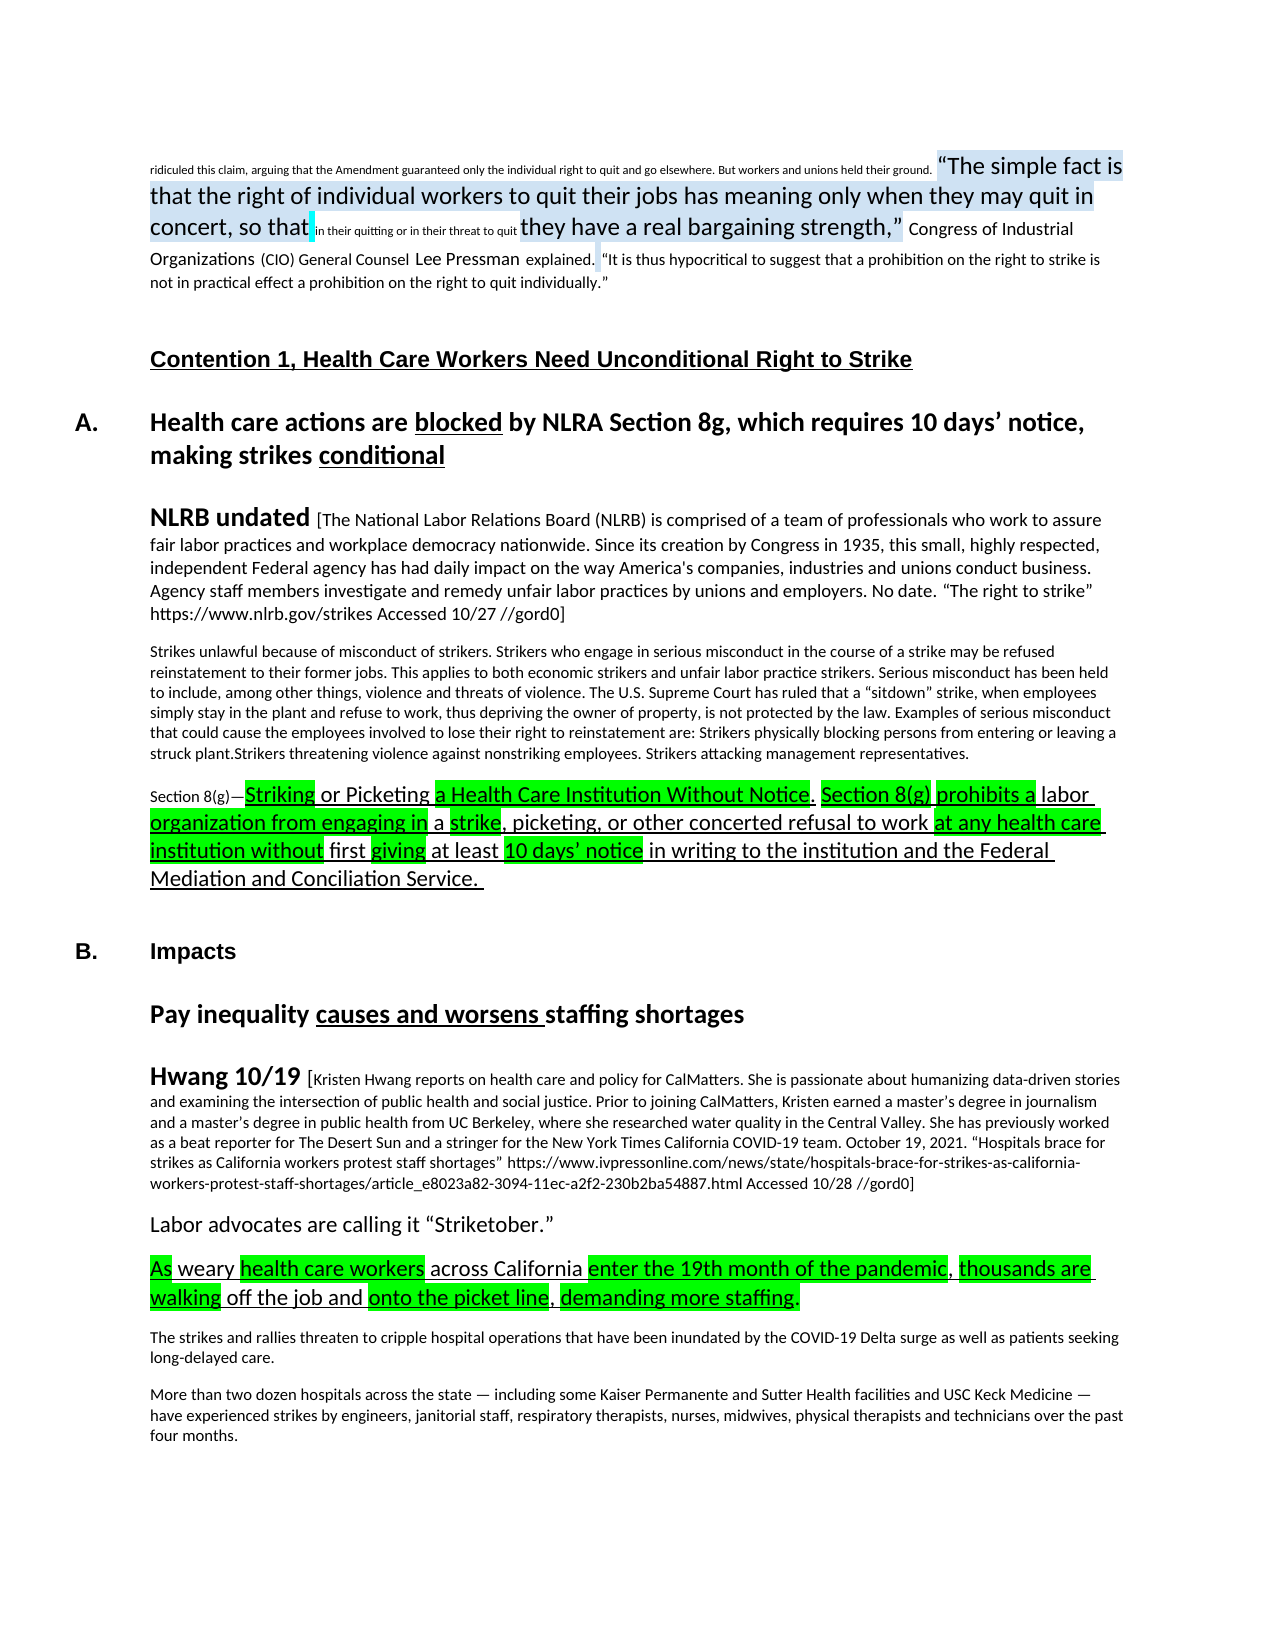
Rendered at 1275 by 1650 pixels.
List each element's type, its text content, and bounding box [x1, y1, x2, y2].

text Contention 1, Health Care Workers Need Unconditional Right to Strike [150, 346, 1125, 372]
text The strikes and rallies threaten to cripple hospital operations that have been inundated by the COVID-19 Delta surge as well as patients seeking long-delayed care. [150, 1327, 1125, 1368]
text A. Health care actions are blocked by NLRA Section 8g, which requires 10 days’ notice, making strikes conditional [75, 405, 1125, 471]
text As weary health care workers across California enter the 19th month of the pandemic, thousands are walking off the job and onto the picket line, demanding more staffing. [150, 1254, 1125, 1311]
text Section 8(g)—Striking or Picketing a Health Care Institution Without Notice. Section 8(g) prohibits a labor organization from engaging in a strike, picketing, or other concerted refusal to work at any health care institution without first giving at least 10 days’ notice in writing to the institution and the Federal Mediation and Conciliation Service. [150, 780, 1125, 892]
text Strikes unlawful because of misconduct of strikers. Strikers who engage in serious misconduct in the course of a strike may be refused reinstatement to their former jobs. This applies to both economic strikers and unfair labor practice strikers. Serious misconduct has been held to include, among other things, violence and threats of violence. The U.S. Supreme Court has ruled that a “sitdown” strike, when employees simply stay in the plant and refuse to work, thus depriving the owner of property, is not protected by the law. Examples of serious misconduct that could cause the employees involved to lose their right to reinstatement are: Strikers physically blocking persons from entering or leaving a struck plant.Strikers threatening violence against nonstriking employees. Strikers attacking management representatives. [150, 642, 1125, 763]
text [150, 150, 1125, 292]
text B. Impacts [75, 938, 1125, 964]
text Pay inequality causes and worsens staffing shortages [150, 997, 1125, 1030]
text NLRB undated [The National Labor Relations Board (NLRB) is comprised of a team of professionals who work to assure fair labor practices and workplace democracy nationwide. Since its creation by Congress in 1935, this small, highly respected, independent Federal agency has had daily impact on the way America's companies, industries and unions conduct business. Agency staff members investigate and remedy unfair labor practices by unions and employers. No date. “The right to strike” https://www.nlrb.gov/strikes Accessed 10/27 //gord0] [150, 500, 1125, 625]
text More than two dozen hospitals across the state — including some Kaiser Permanente and Sutter Health facilities and USC Keck Medicine — have experienced strikes by engineers, janitorial staff, respiratory therapists, nurses, midwives, physical therapists and technicians over the past four months. [150, 1384, 1125, 1446]
text Labor advocates are calling it “Striketober.” [150, 1210, 1125, 1238]
text Hwang 10/19 [Kristen Hwang reports on health care and policy for CalMatters. She is passionate about humanizing data-driven stories and examining the intersection of public health and social justice. Prior to joining CalMatters, Kristen earned a master’s degree in journalism and a master’s degree in public health from UC Berkeley, where she researched water quality in the Central Valley. She has previously worked as a beat reporter for The Desert Sun and a stringer for the New York Times California COVID-19 team. October 19, 2021. “Hospitals brace for strikes as California workers protest staff shortages” https://www.ivpressonline.com/news/state/hospitals-brace-for-strikes-as-california-workers-protest-staff-shortages/article_e8023a82-3094-11ec-a2f2-230b2ba54887.html Accessed 10/28 //gord0] [150, 1059, 1125, 1193]
